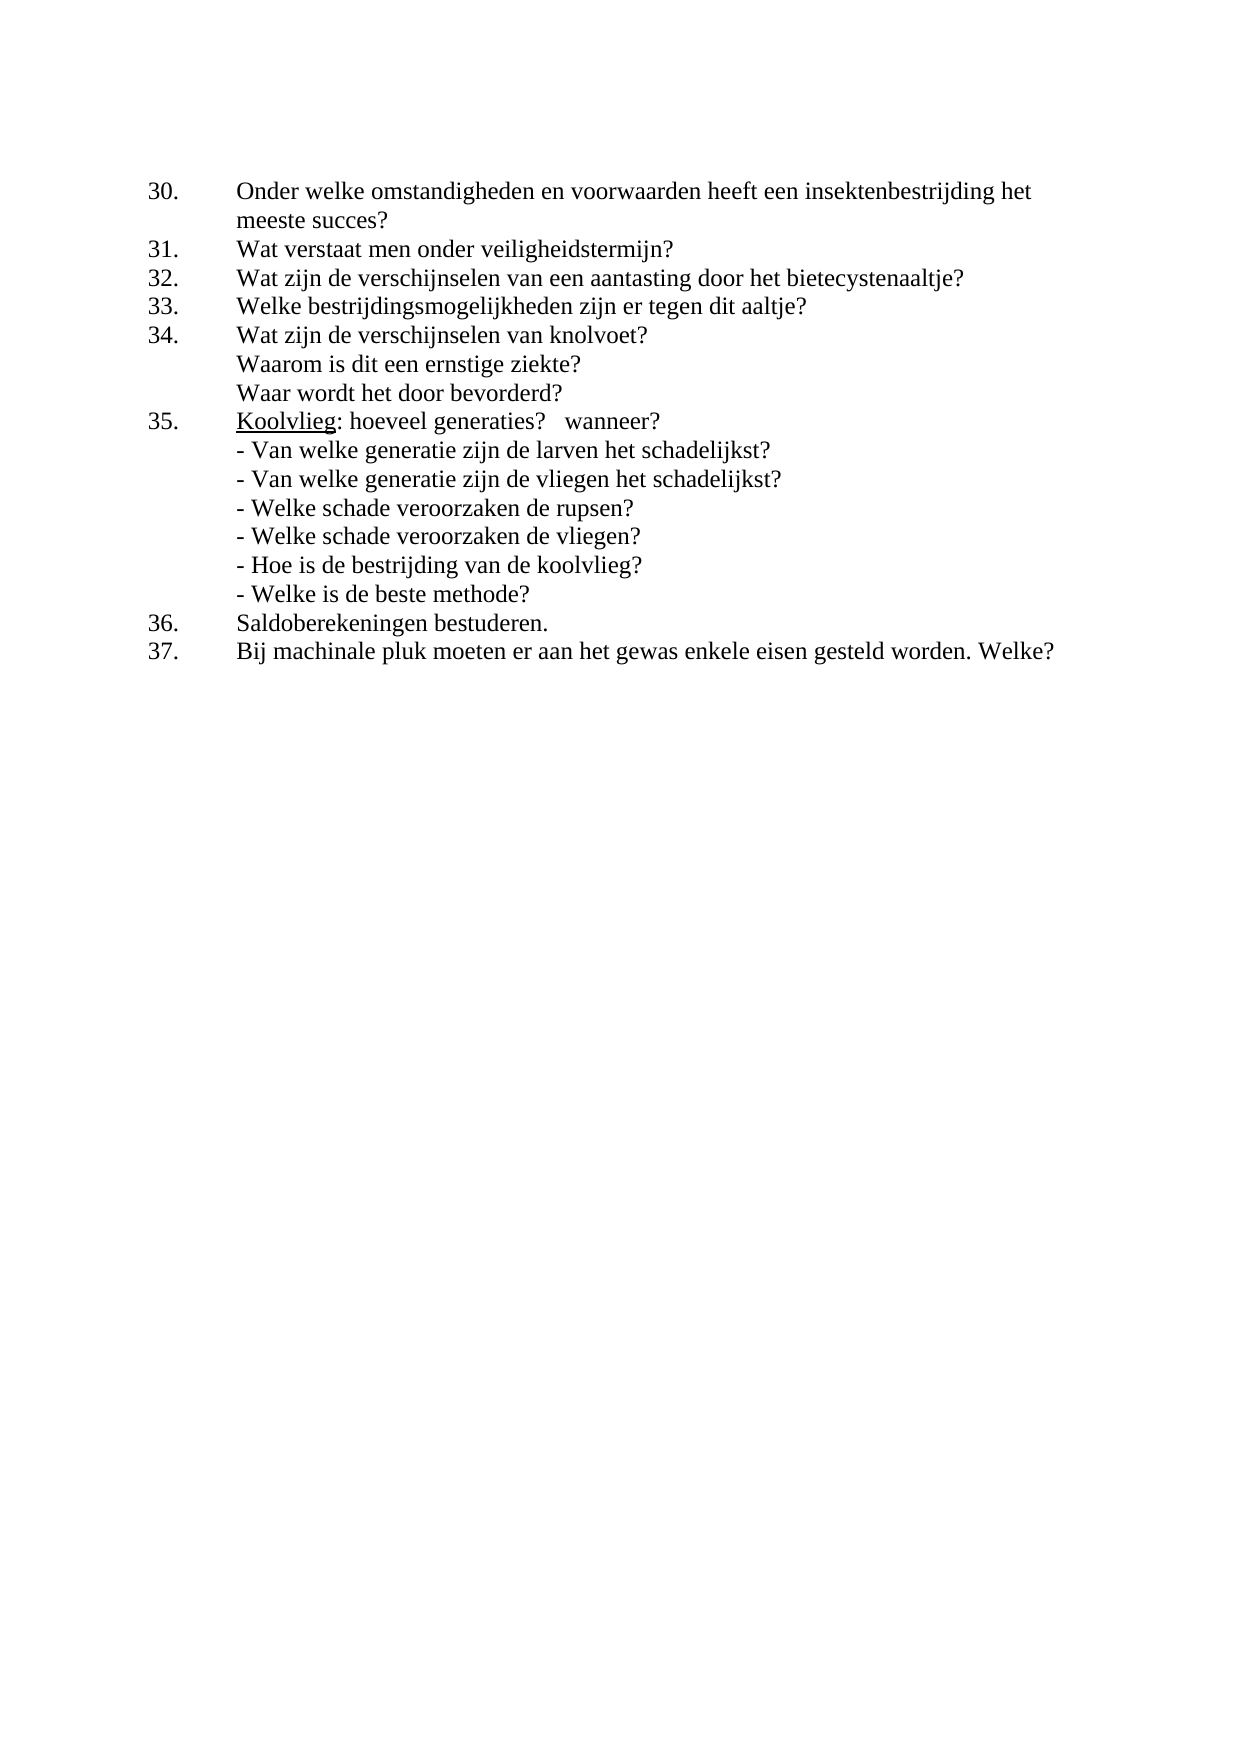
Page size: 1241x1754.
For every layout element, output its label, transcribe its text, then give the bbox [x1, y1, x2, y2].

text Waarom is dit een ernstige ziekte? [148, 349, 1093, 378]
text 35. Koolvlieg: hoeveel generaties? wanneer? [148, 406, 1093, 435]
text - Welke schade veroorzaken de rupsen? [148, 493, 1093, 521]
text 32. Wat zijn de verschijnselen van een aantasting door het bietecystenaaltje? [148, 263, 1093, 291]
text Waar wordt het door bevorderd? [148, 378, 1093, 406]
text 34. Wat zijn de verschijnselen van knolvoet? [148, 320, 1093, 349]
text - Welke is de beste methode? [148, 579, 1093, 608]
text - Hoe is de bestrijding van de koolvlieg? [148, 550, 1093, 579]
text 31. Wat verstaat men onder veiligheidstermijn? [148, 234, 1093, 263]
text - Welke schade veroorzaken de vliegen? [148, 521, 1093, 550]
text - Van welke generatie zijn de vliegen het schadelijkst? [148, 464, 1093, 493]
text 36. Saldoberekeningen bestuderen. [148, 608, 1093, 636]
text 37. Bij machinale pluk moeten er aan het gewas enkele eisen gesteld worden. Welke? [148, 636, 1093, 665]
text 33. Welke bestrijdingsmogelijkheden zijn er tegen dit aaltje? [148, 291, 1093, 320]
text 30. Onder welke omstandigheden en voorwaarden heeft een insektenbestrijding het meeste succes? [148, 176, 1093, 234]
text - Van welke generatie zijn de larven het schadelijkst? [148, 435, 1093, 464]
